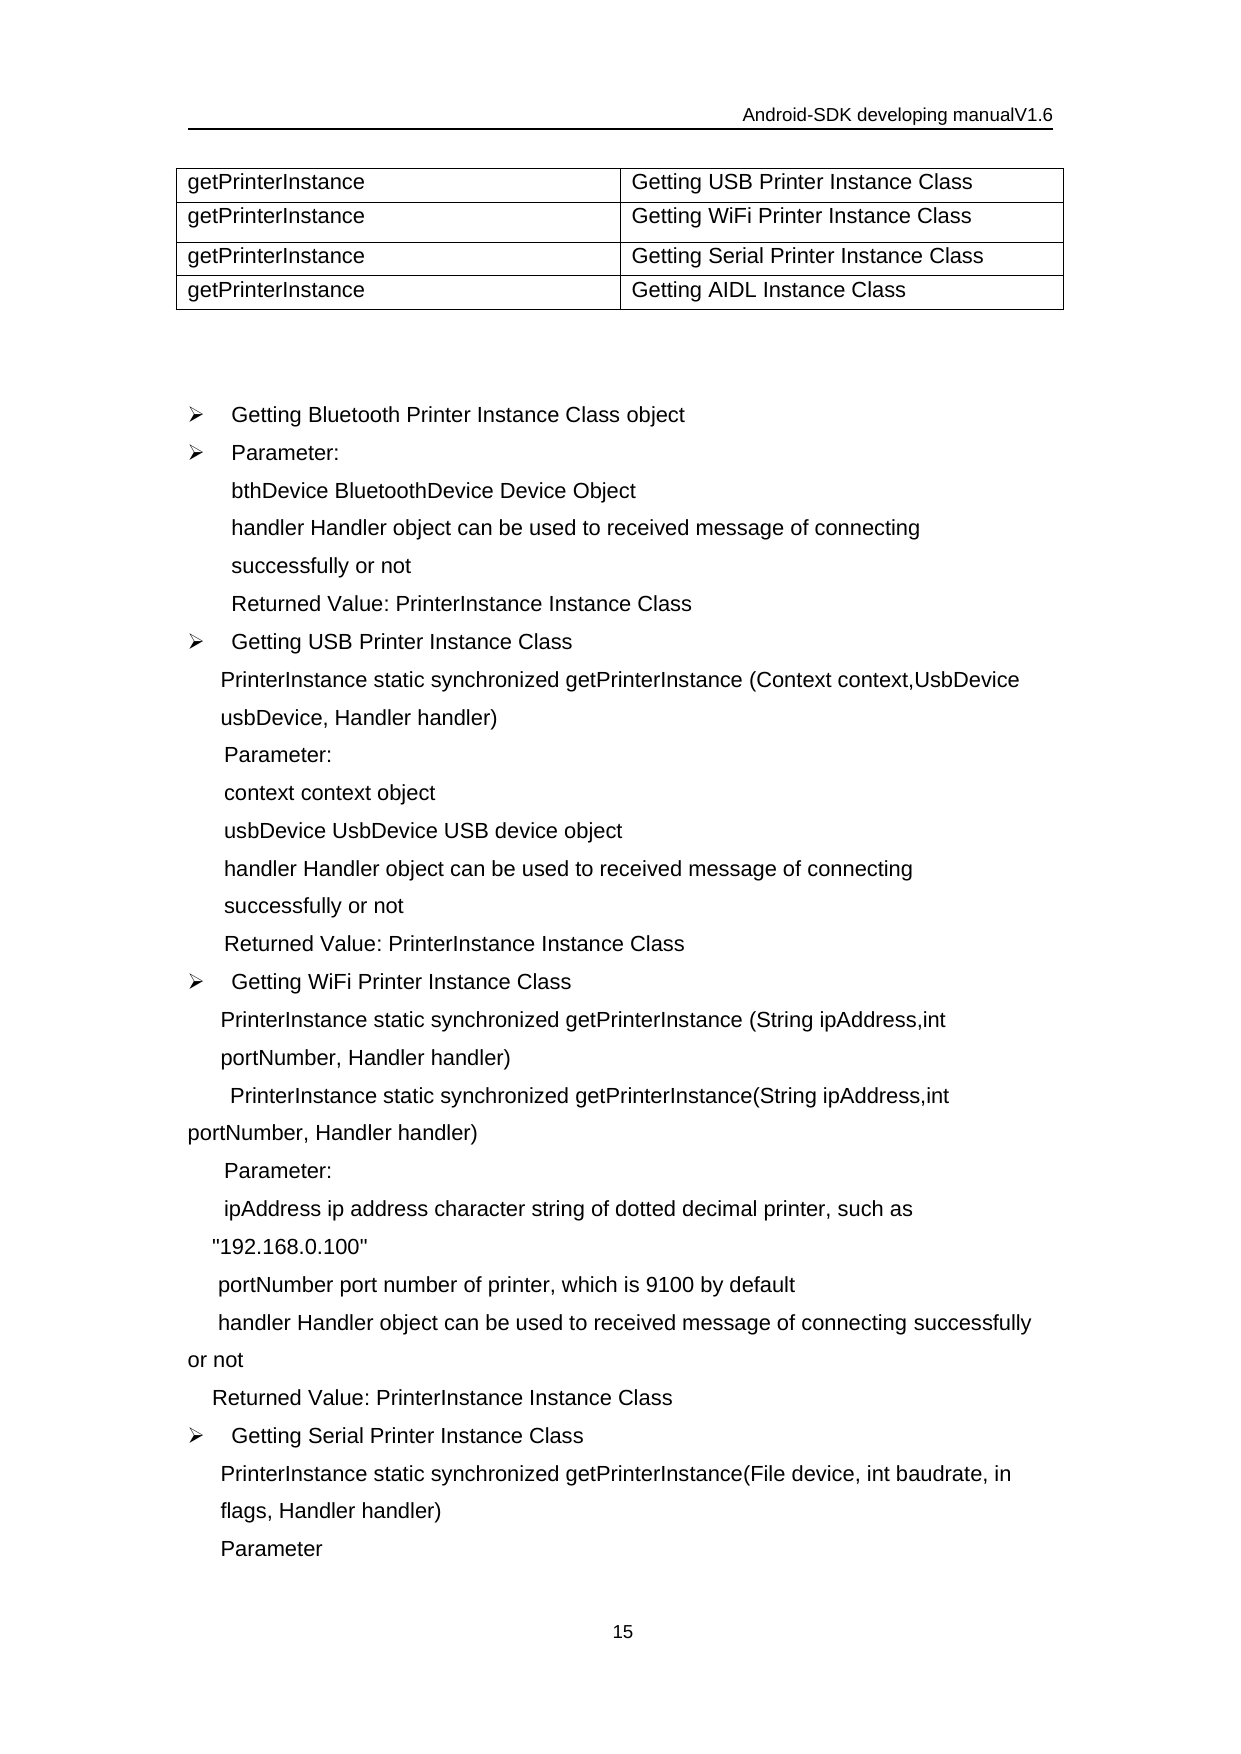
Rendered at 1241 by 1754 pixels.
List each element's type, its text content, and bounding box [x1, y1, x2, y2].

text PrinterInstance static synchronized getPrinterInstance (String ipAddress,int portNumber, Handler handler) [220, 1007, 1053, 1070]
table_cell getPrinterInstance [177, 169, 620, 202]
table_cell getPrinterInstance [177, 243, 620, 275]
text PrinterInstance static synchronized getPrinterInstance(File device, int baudrate, in flags, Handler handler) [220, 1461, 1053, 1524]
text PrinterInstance static synchronized getPrinterInstance (Context context,UsbDevice usbDevice, Handler handler) [220, 667, 1053, 729]
table_cell Getting WiFi Printer Instance Class [621, 203, 1063, 242]
table_cell Getting AIDL Instance Class [621, 276, 1063, 309]
list Getting USB Printer Instance Class [187, 629, 1053, 654]
list Parameter: context context object usbDevice UsbDevice USB device object handler Handler object can be used to received message of connecting [187, 742, 1053, 881]
list Parameter: bthDevice BluetoothDevice Device Object handler Handler object can be used to received message of connecting successfully or not Returned Value: PrinterInstance Instance Class [187, 440, 1053, 616]
list Getting Serial Printer Instance Class [187, 1423, 1053, 1448]
list successfully or not Returned Value: PrinterInstance Instance Class [187, 893, 1053, 956]
list Getting Bluetooth Printer Instance Class object [187, 402, 1053, 427]
text Parameter [220, 1536, 1053, 1561]
table_cell getPrinterInstance [177, 203, 620, 242]
table_cell Getting Serial Printer Instance Class [621, 243, 1063, 275]
table_cell Getting USB Printer Instance Class [621, 169, 1063, 202]
list Getting WiFi Printer Instance Class [187, 969, 1053, 994]
table_cell getPrinterInstance [177, 276, 620, 309]
list PrinterInstance static synchronized getPrinterInstance(String ipAddress,int portNumber, Handler handler) Parameter: ipAddress ip address character string of dotted decimal printer, such as "192.168.0.100" portNumber port number of printer, which is 9100 by default handler Handler object can be used to received message of connecting successfully or not Returned Value: PrinterInstance Instance Class [187, 1082, 1053, 1410]
